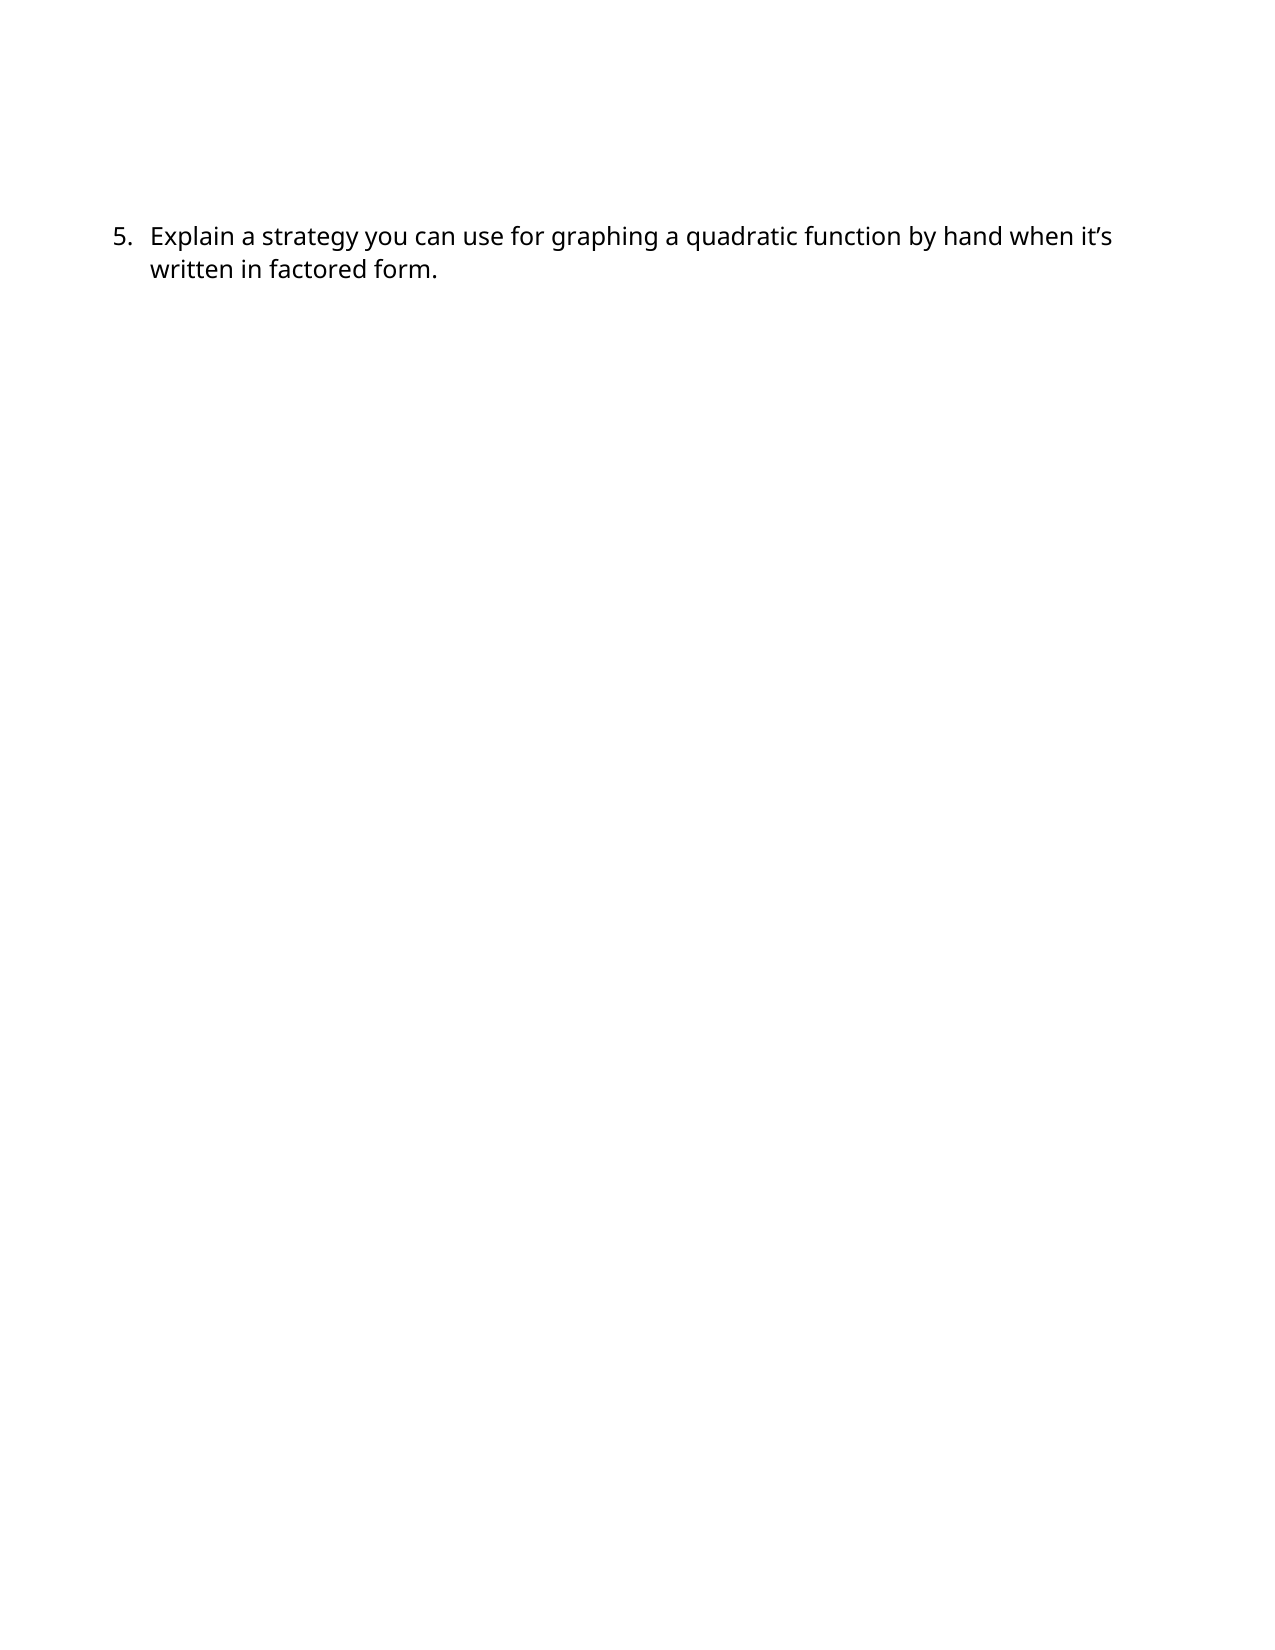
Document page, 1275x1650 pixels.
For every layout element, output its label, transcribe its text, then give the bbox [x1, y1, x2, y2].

list Explain a strategy you can use for graphing a quadratic function by hand when it’s written in factored form. [112, 218, 1200, 286]
